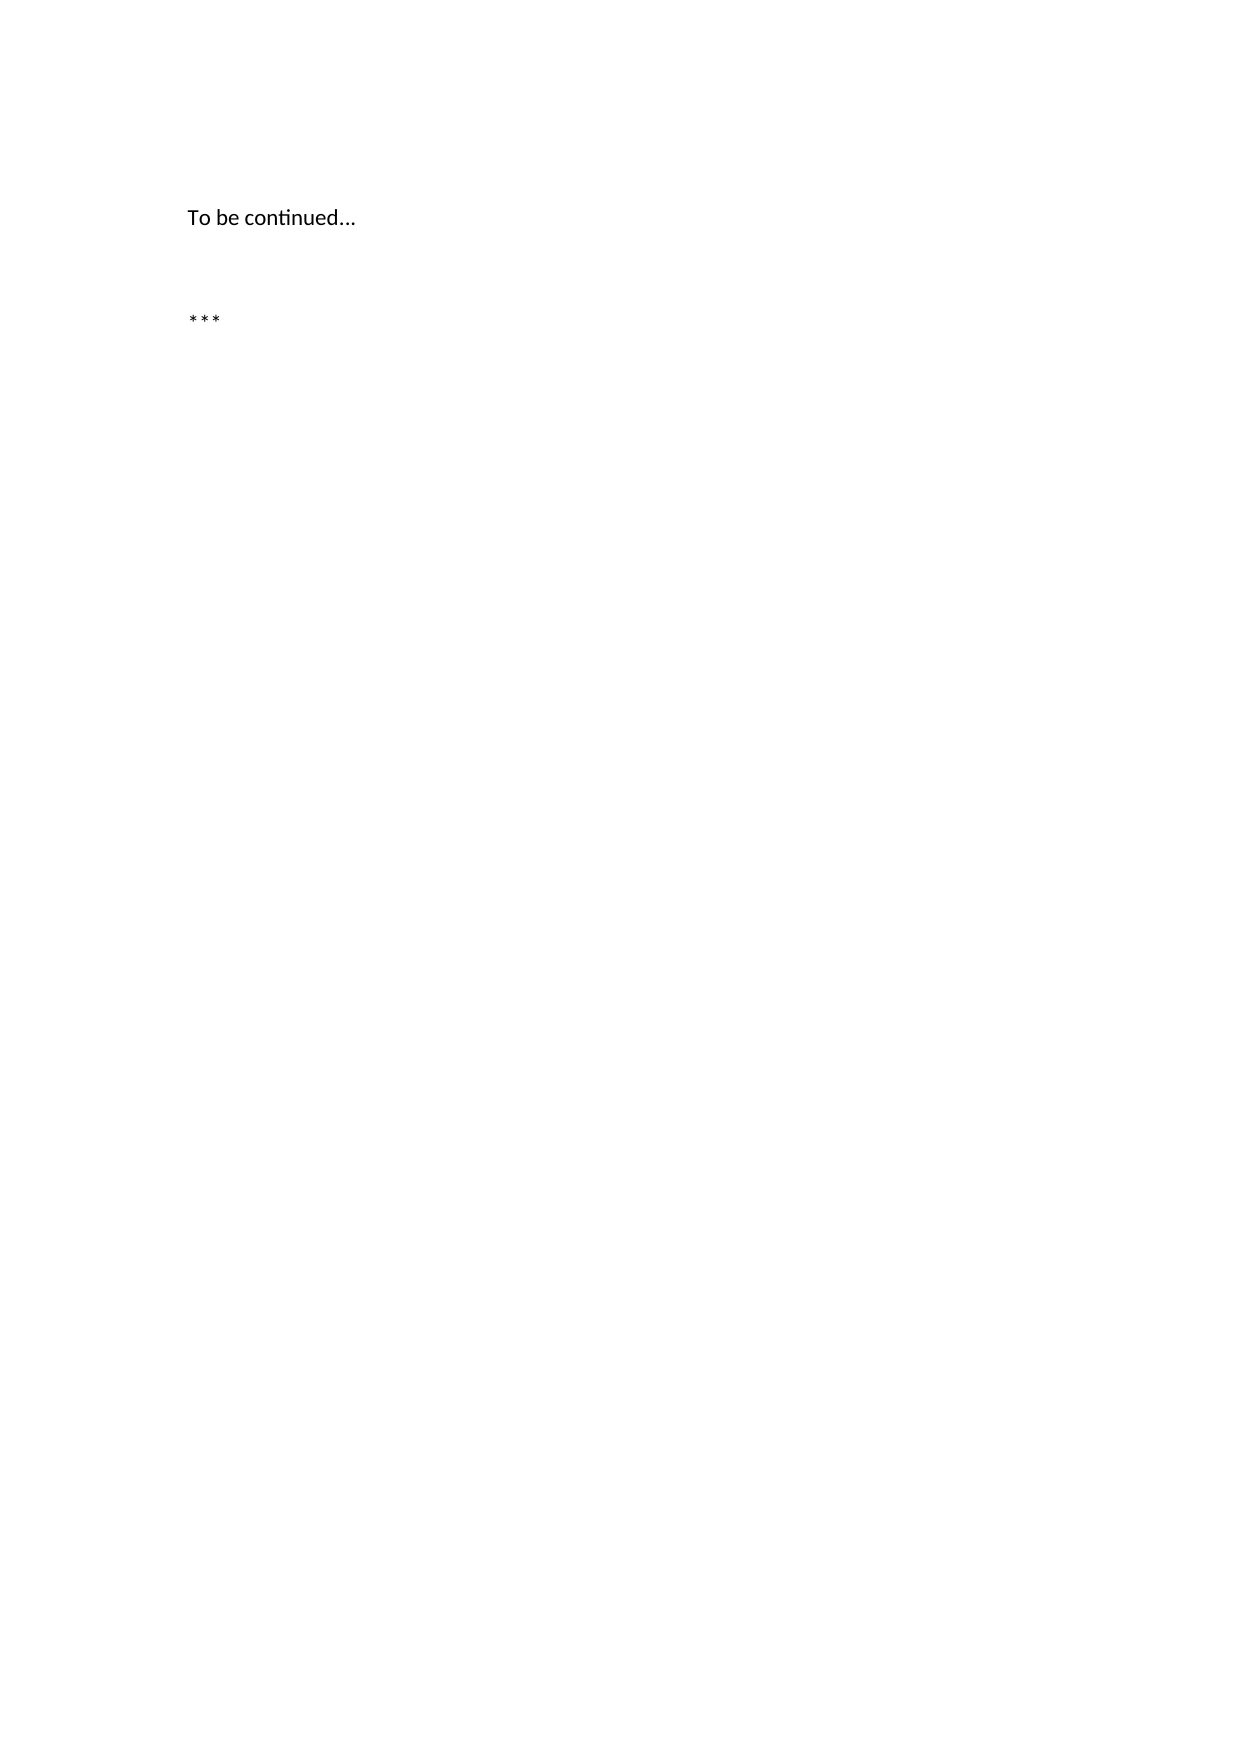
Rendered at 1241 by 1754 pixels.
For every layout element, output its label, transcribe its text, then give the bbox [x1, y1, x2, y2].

text *** [187, 309, 1053, 337]
text To be continued... [187, 203, 1053, 231]
